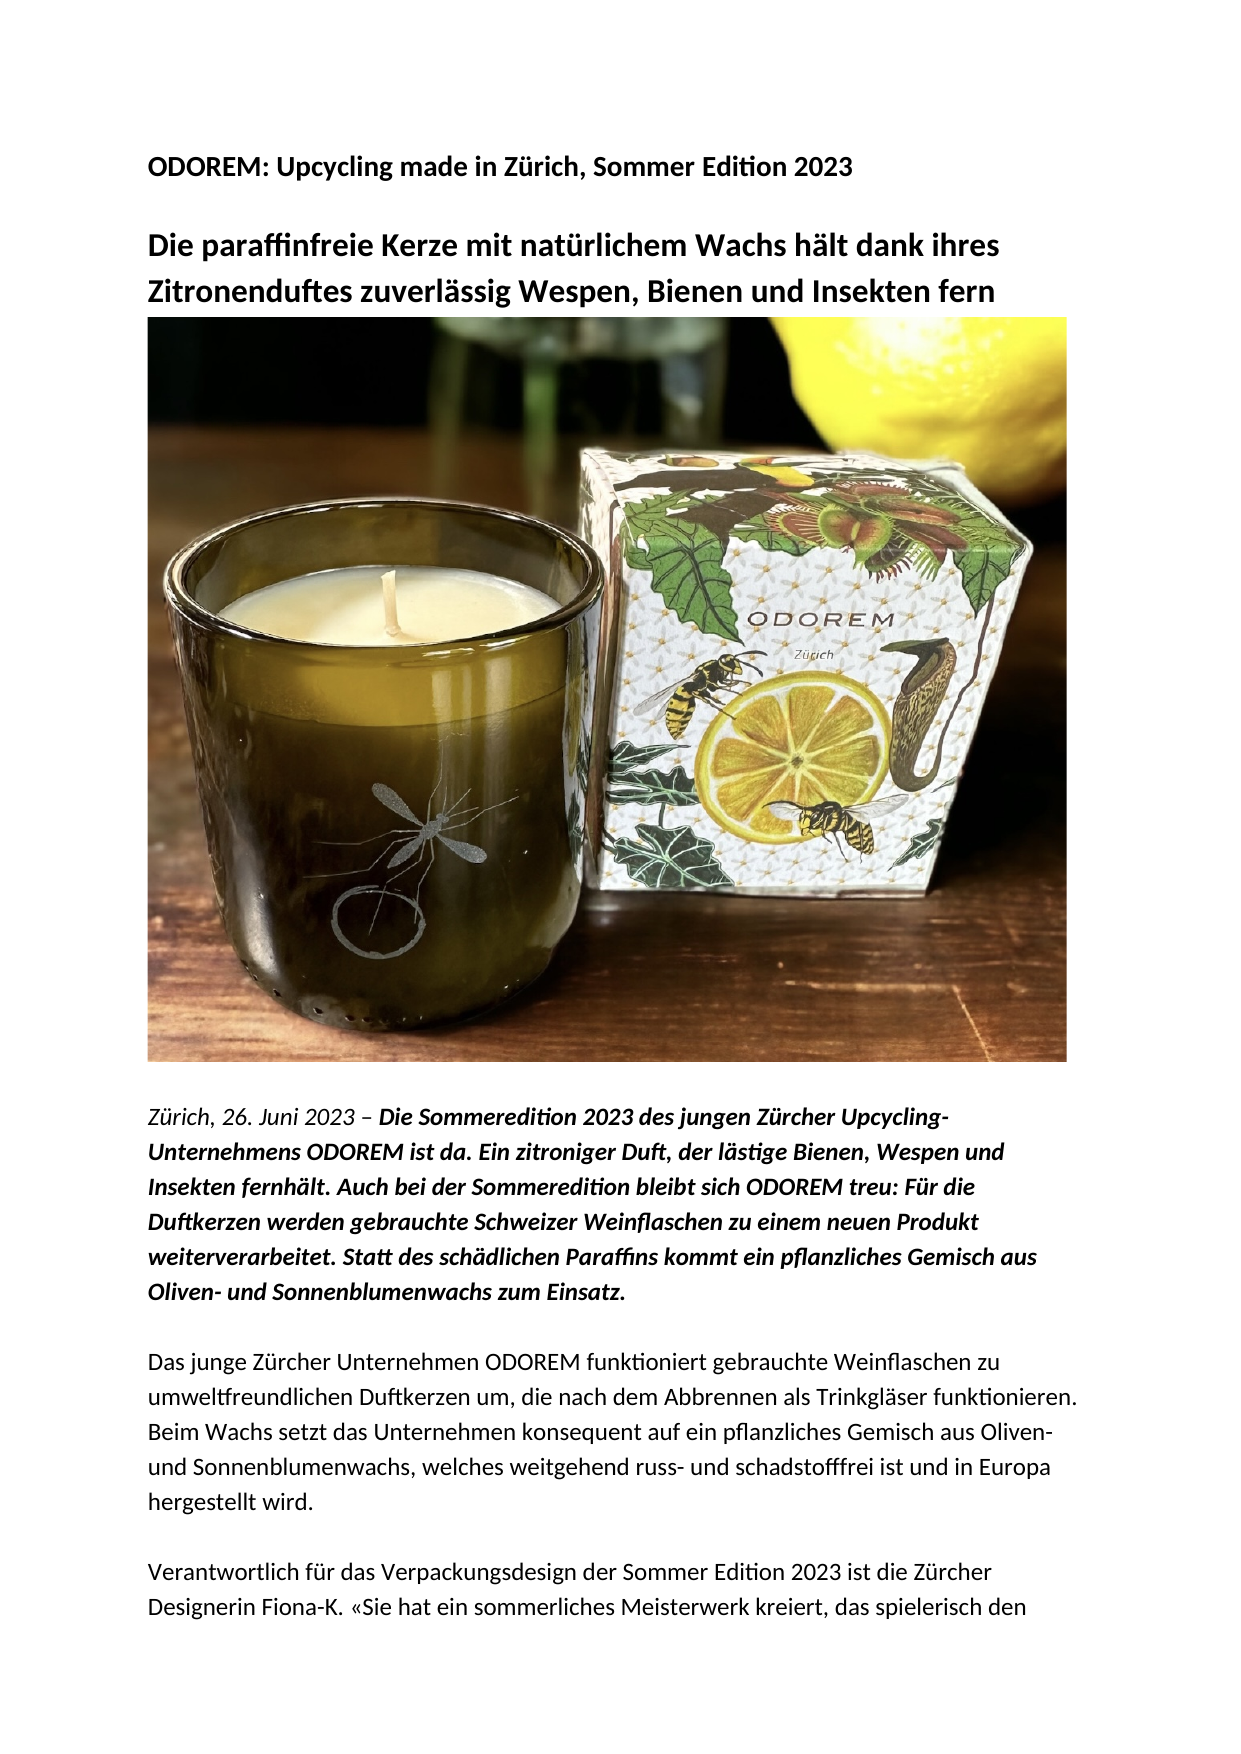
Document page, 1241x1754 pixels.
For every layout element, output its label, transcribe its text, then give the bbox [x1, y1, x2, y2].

text Zürich, 26. Juni 2023 – Die Sommeredition 2023 des jungen Zürcher Upcycling-Unternehmens ODOREM ist da. Ein zitroniger Duft, der lästige Bienen, Wespen und Insekten fernhält. Auch bei der Sommeredition bleibt sich ODOREM treu: Für die Duftkerzen werden gebrauchte Schweizer Weinflaschen zu einem neuen Produkt weiterverarbeitet. Statt des schädlichen Paraffins kommt ein pflanzliches Gemisch aus Oliven- und Sonnenblumenwachs zum Einsatz. [148, 1101, 1093, 1306]
text Das junge Zürcher Unternehmen ODOREM funktioniert gebrauchte Weinflaschen zu umweltfreundlichen Duftkerzen um, die nach dem Abbrennen als Trinkgläser funktionieren. Beim Wachs setzt das Unternehmen konsequent auf ein pflanzliches Gemisch aus Oliven- und Sonnenblumenwachs, welches weitgehend russ- und schadstofffrei ist und in Europa hergestellt wird. [148, 1346, 1093, 1516]
text Die paraffinfreie Kerze mit natürlichem Wachs hält dank ihres Zitronenduftes zuverlässig Wespen, Bienen und Insekten fern [148, 223, 1093, 311]
picture [147, 317, 1067, 1062]
text ODOREM: Upcycling made in Zürich, Sommer Edition 2023 [148, 148, 1093, 183]
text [148, 1556, 1093, 1621]
